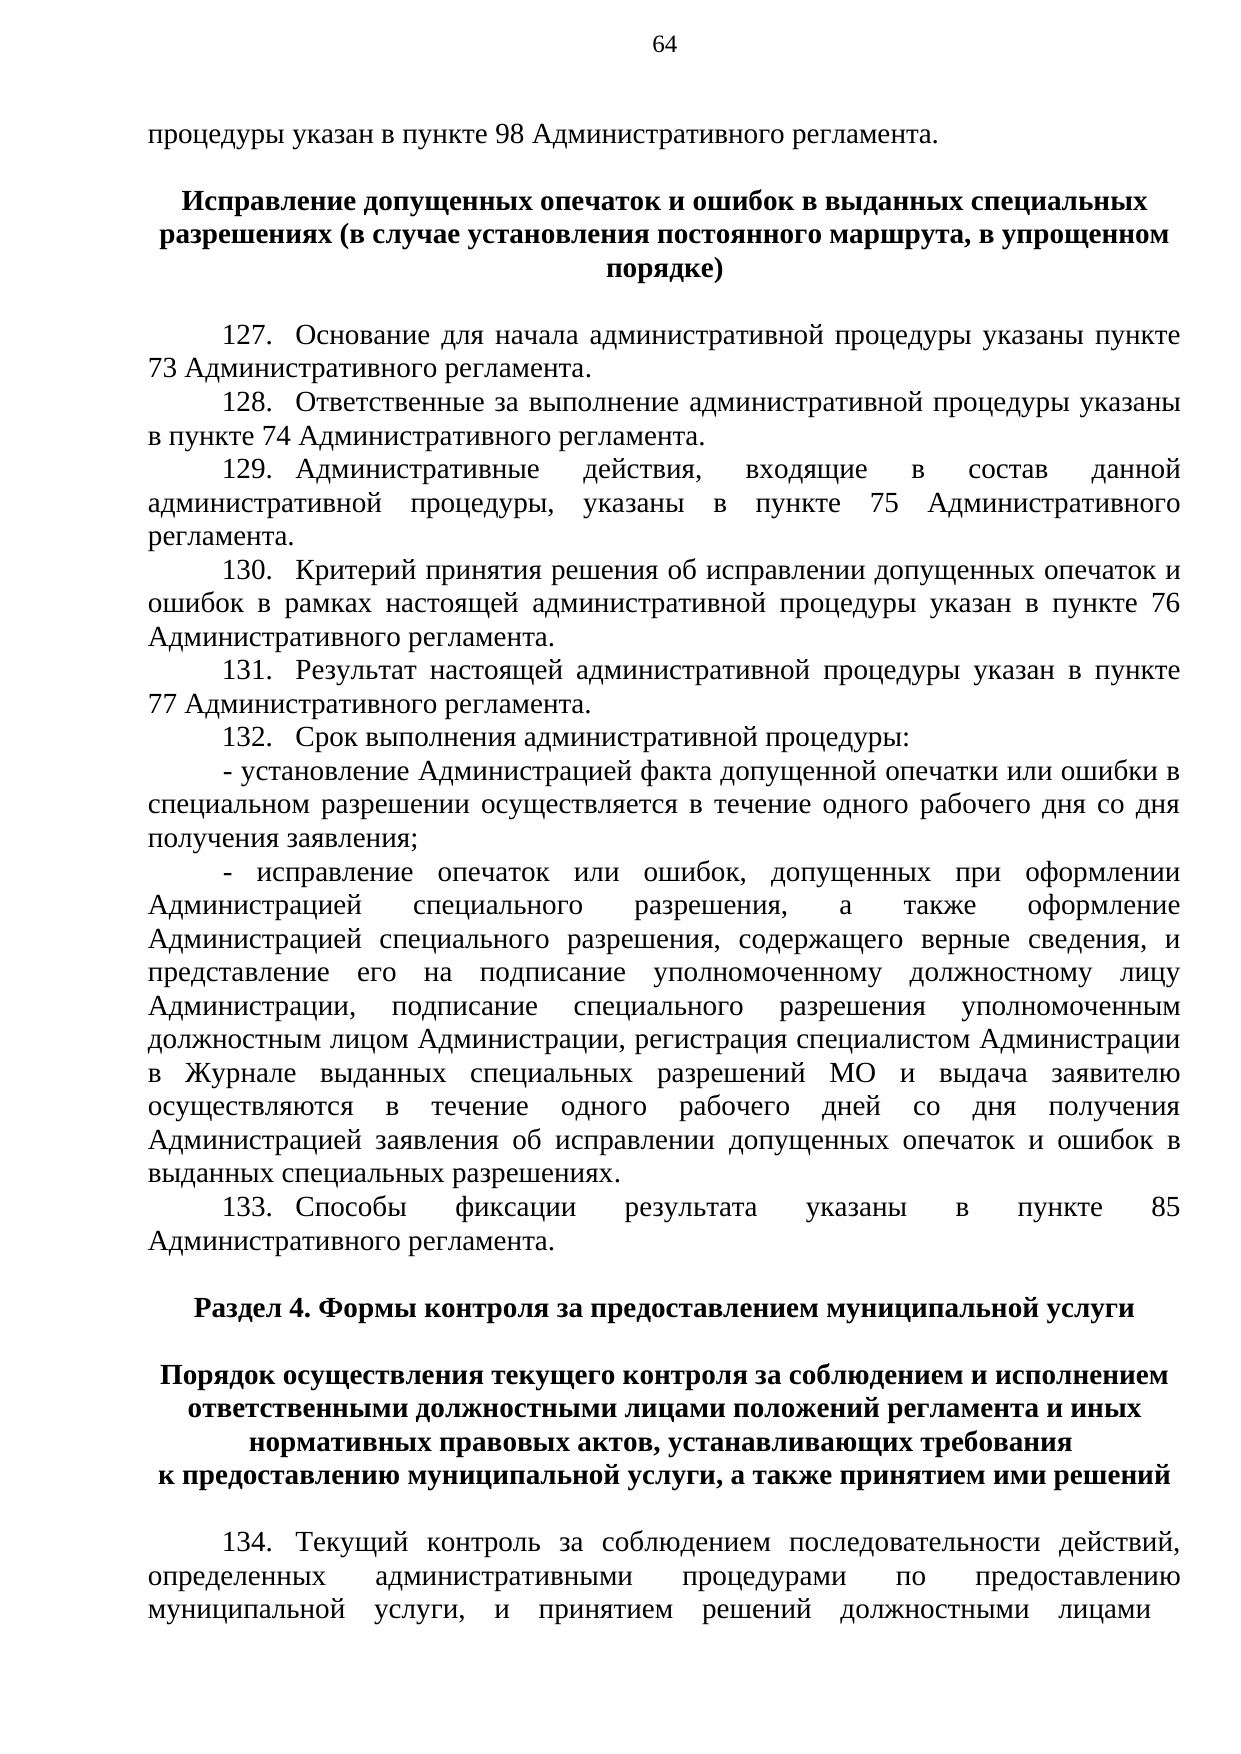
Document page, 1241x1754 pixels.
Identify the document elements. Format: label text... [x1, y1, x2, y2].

text - исправление опечаток или ошибок, допущенных при оформлении Администрацией специального разрешения, а также оформление Администрацией специального разрешения, содержащего верные сведения, и представление его на подписание уполномоченному должностному лицу Администрации, подписание специального разрешения уполномоченным должностным лицом Администрации, регистрация специалистом Администрации в Журнале выданных специальных разрешений МО и выдача заявителю осуществляются в течение одного рабочего дней со дня получения Администрацией заявления об исправлении допущенных опечаток и ошибок в выданных специальных разрешениях. [148, 854, 1181, 1189]
list Административные действия, входящие в состав данной административной процедуры, указаны в пункте 75 Административного регламента. [148, 451, 1181, 552]
list Способы фиксации результата указаны в пункте 85 Административного регламента. [148, 1189, 1181, 1256]
list Критерий принятия решения об исправлении допущенных опечаток и ошибок в рамках настоящей административной процедуры указан в пункте 76 Административного регламента. [148, 552, 1181, 652]
list Результат настоящей административной процедуры указан в пункте 77 Административного регламента. [148, 652, 1181, 719]
text - установление Администрацией факта допущенной опечатки или ошибки в специальном разрешении осуществляется в течение одного рабочего дня со дня получения заявления; [148, 753, 1181, 854]
text Раздел 4. Формы контроля за предоставлением муниципальной услуги [148, 1290, 1181, 1323]
list Основание для начала административной процедуры указаны пункте 73 Административного регламента. [148, 317, 1181, 384]
list Ответственные за выполнение административной процедуры указаны в пункте 74 Административного регламента. [148, 384, 1181, 451]
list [148, 1524, 1181, 1625]
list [148, 116, 1181, 149]
text Порядок осуществления текущего контроля за соблюдением и исполнением ответственными должностными лицами положений регламента и иных нормативных правовых актов, устанавливающих требования к предоставлению муниципальной услуги, а также принятием ими решений [148, 1357, 1181, 1491]
text Исправление допущенных опечаток и ошибок в выданных специальных разрешениях (в случае установления постоянного маршрута, в упрощенном порядке) [148, 183, 1181, 283]
list Срок выполнения административной процедуры: [148, 719, 1181, 753]
